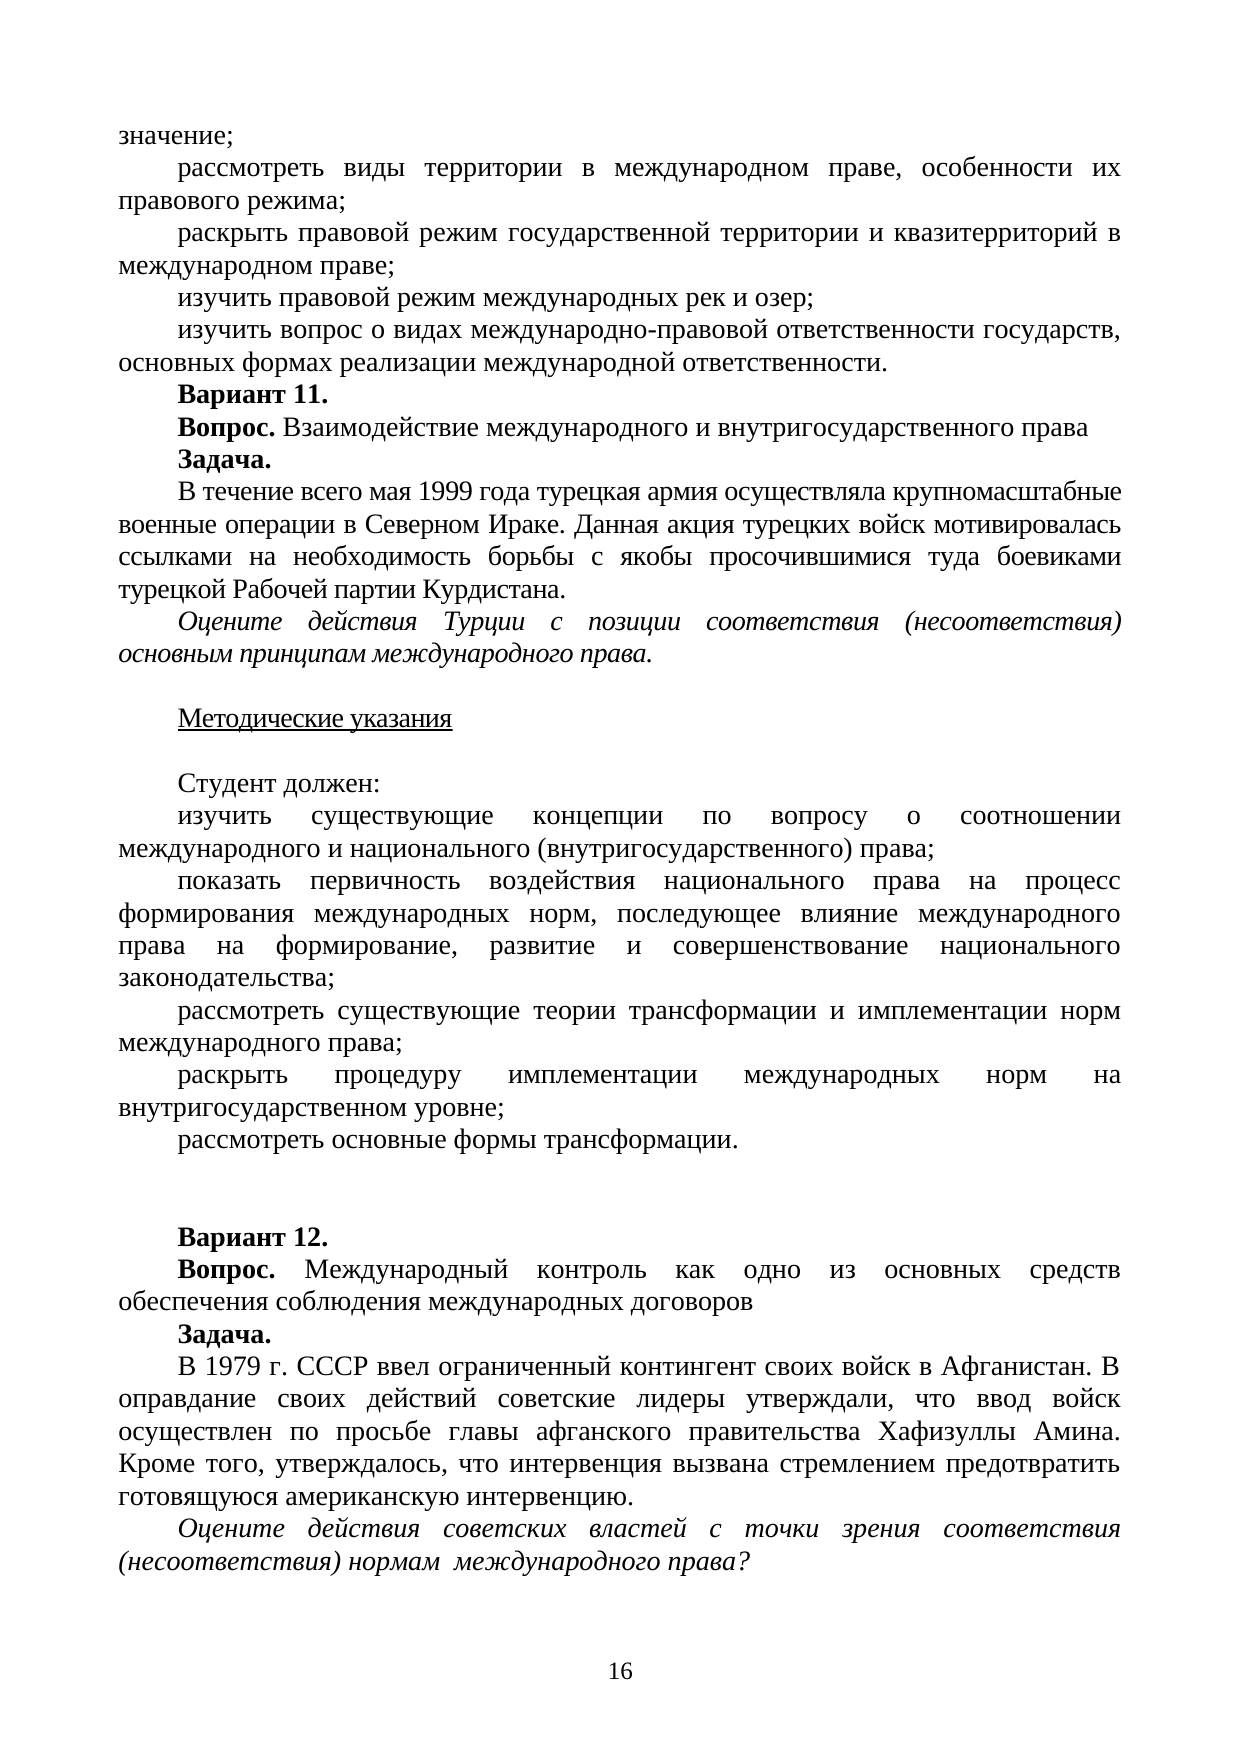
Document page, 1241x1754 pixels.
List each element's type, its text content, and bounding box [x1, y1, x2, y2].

text В течение всего мая 1999 года турецкая армия осуществляла крупномасштабные военные операции в Северном Ираке. Данная акция турецких войск мотивировалась ссылками на необходимость борьбы с якобы просочившимися туда боевиками турецкой Рабочей партии Курдистана. [118, 474, 1122, 604]
subtitle Методические указания [118, 701, 1122, 734]
text Оцените действия Турции с позиции соответствия (несоответствия) основным принципам международного права. [118, 604, 1122, 669]
text Задача. [118, 1317, 1122, 1349]
text Студент должен: [118, 766, 1122, 798]
text изучить правовой режим международных рек и озер; [118, 280, 1122, 312]
text показать первичность воздействия национального права на процесс формирования международных норм, последующее влияние международного права на формирование, развитие и совершенствование национального законодательства; [118, 863, 1122, 993]
text Вариант 11. [118, 377, 1122, 410]
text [118, 118, 1122, 151]
text Задача. [118, 442, 1122, 474]
text Оцените действия советских властей с точки зрения соответствия (несоответствия) нормам международного права? [118, 1511, 1122, 1576]
text изучить вопрос о видах международно-правовой ответственности государств, основных формах реализации международной ответственности. [118, 312, 1122, 377]
text Вариант 12. [118, 1219, 1122, 1252]
text Вопрос. Международный контроль как одно из основных средств обеспечения соблюдения международных договоров [118, 1252, 1122, 1317]
text раскрыть процедуру имплементации международных норм на внутригосударственном уровне; [118, 1058, 1122, 1122]
text В 1979 г. СССР ввел ограниченный контингент своих войск в Афганистан. В оправдание своих действий советские лидеры утверждали, что ввод войск осуществлен по просьбе главы афганского правительства Хафизуллы Амина. Кроме того, утверждалось, что интервенция вызвана стремлением предотвратить готовящуюся американскую интервенцию. [118, 1349, 1122, 1511]
text рассмотреть виды территории в международном праве, особенности их правового режима; [118, 151, 1122, 215]
text раскрыть правовой режим государственной территории и квазитерриторий в международном праве; [118, 215, 1122, 280]
text рассмотреть основные формы трансформации. [118, 1122, 1122, 1155]
text Вопрос. Взаимодействие международного и внутригосударственного права [118, 410, 1122, 442]
text рассмотреть существующие теории трансформации и имплементации норм международного права; [118, 993, 1122, 1058]
text изучить существующие концепции по вопросу о соотношении международного и национального (внутригосударственного) права; [118, 798, 1122, 863]
